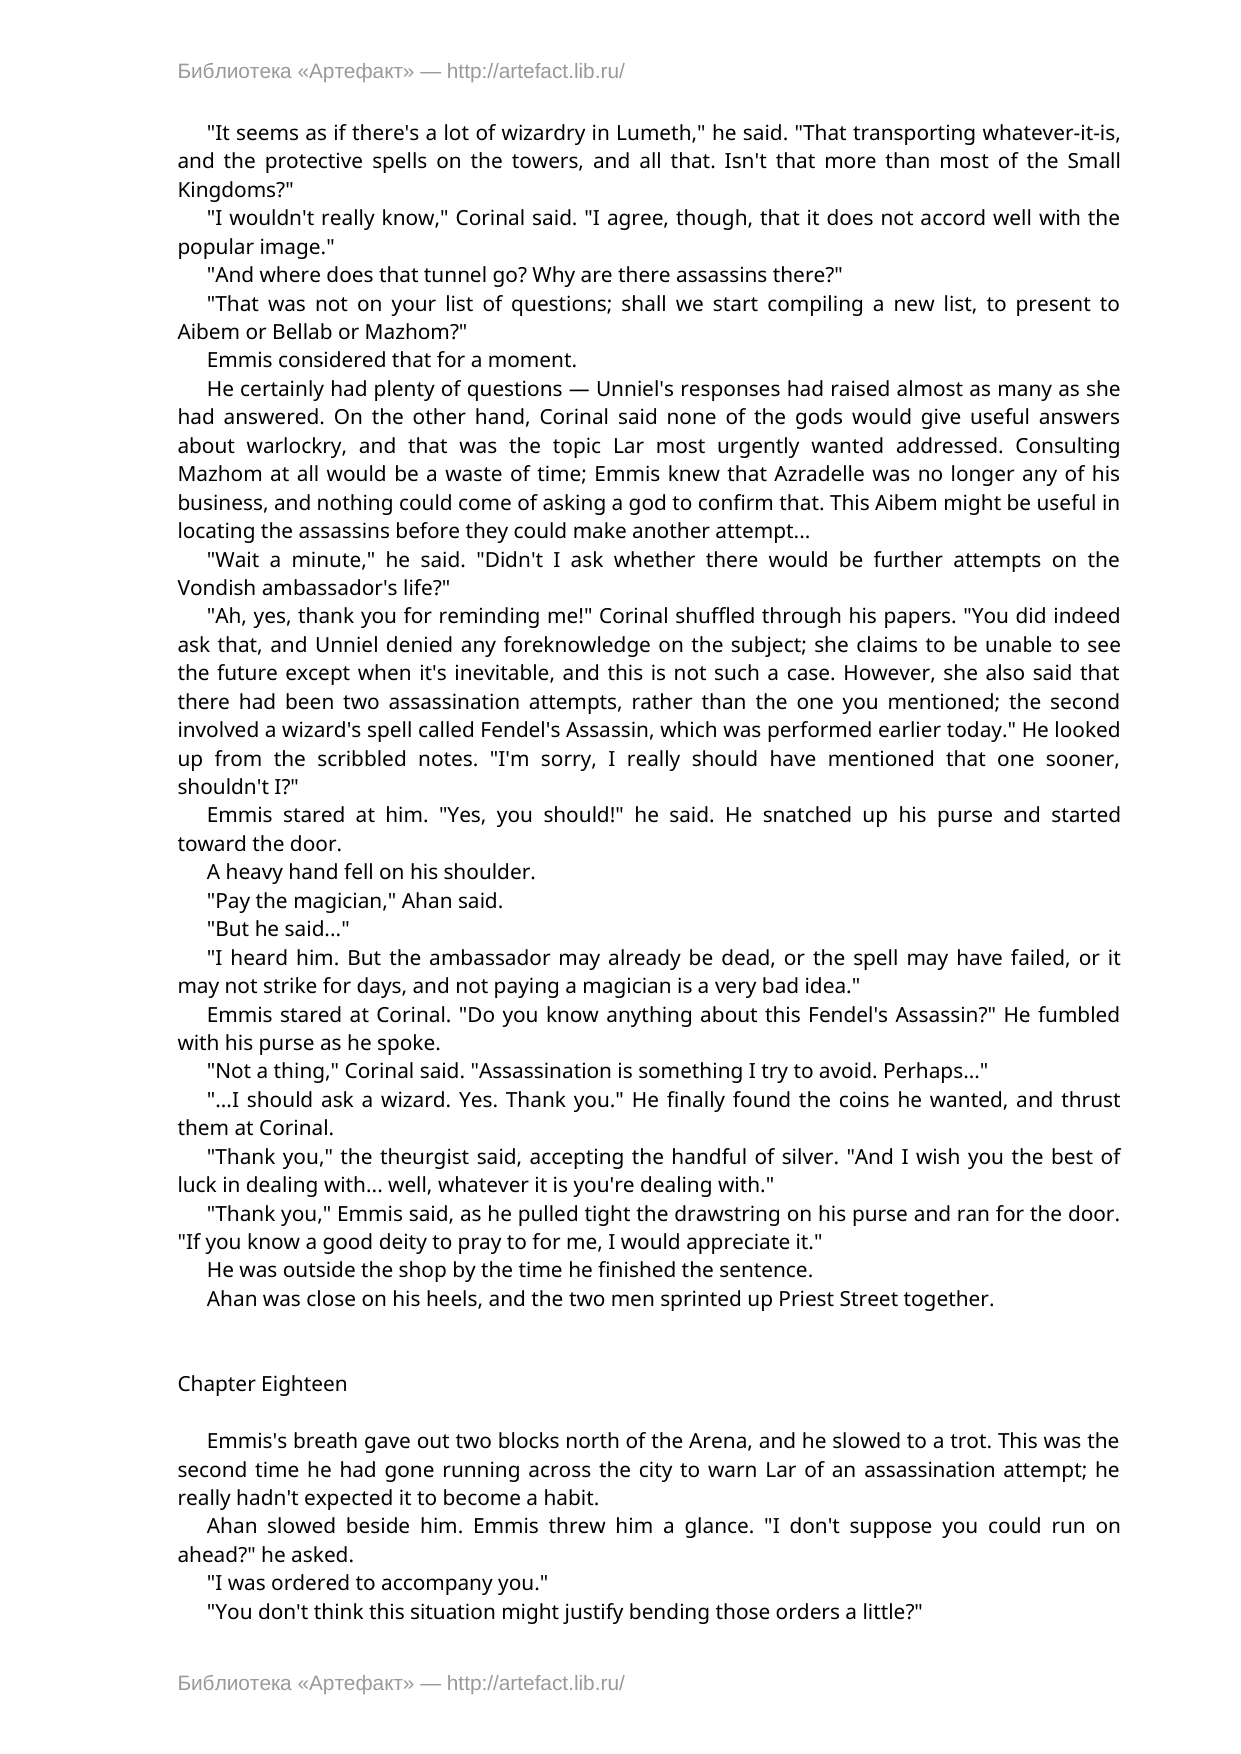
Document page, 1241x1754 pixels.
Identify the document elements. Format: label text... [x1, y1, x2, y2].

text "It seems as if there's a lot of wizardry in Lumeth," he said. "That transporting whatever-it-is, and the protective spells on the towers, and all that. Isn't that more than most of the Small Kingdoms?" [177, 118, 1122, 203]
text Emmis stared at him. "Yes, you should!" he said. He snatched up his purse and started toward the door. [177, 801, 1122, 857]
text "Ah, yes, thank you for reminding me!" Corinal shuffled through his papers. "You did indeed ask that, and Unniel denied any foreknowledge on the subject; she claims to be unable to see the future except when it's inevitable, and this is not such a case. However, she also said that there had been two assassination attempts, rather than the one you mentioned; the second involved a wizard's spell called Fendel's Assassin, which was performed earlier today." He looked up from the scribbled notes. "I'm sorry, I really should have mentioned that one sooner, shouldn't I?" [177, 602, 1122, 801]
text A heavy hand fell on his shoulder. [177, 857, 1122, 886]
text He certainly had plenty of questions — Unniel's responses had raised almost as many as she had answered. On the other hand, Corinal said none of the gods would give useful answers about warlockry, and that was the topic Lar most urgently wanted addressed. Consulting Mazhom at all would be a waste of time; Emmis knew that Azradelle was no longer any of his business, and nothing could come of asking a god to confirm that. This Aibem might be useful in locating the assassins before they could make another attempt... [177, 374, 1122, 545]
text "You don't think this situation might justify bending those orders a little?" [177, 1597, 1122, 1625]
text Emmis's breath gave out two blocks north of the Arena, and he slowed to a trot. This was the second time he had gone running across the city to warn Lar of an assassination attempt; he really hadn't expected it to become a habit. [177, 1426, 1122, 1512]
text "Wait a minute," he said. "Didn't I ask whether there would be further attempts on the Vondish ambassador's life?" [177, 545, 1122, 602]
text "I heard him. But the ambassador may already be dead, or the spell may have failed, or it may not strike for days, and not paying a magician is a very bad idea." [177, 943, 1122, 1000]
text He was outside the shop by the time he finished the sentence. [177, 1256, 1122, 1284]
text "And where does that tunnel go? Why are there assassins there?" [177, 260, 1122, 289]
text "Thank you," the theurgist said, accepting the handful of silver. "And I wish you the best of luck in dealing with... well, whatever it is you're dealing with." [177, 1142, 1122, 1199]
text Emmis stared at Corinal. "Do you know anything about this Fendel's Assassin?" He fumbled with his purse as he spoke. [177, 1000, 1122, 1057]
text "I was ordered to accompany you." [177, 1568, 1122, 1597]
text "That was not on your list of questions; shall we start compiling a new list, to present to Aibem or Bellab or Mazhom?" [177, 289, 1122, 346]
subtitle Chapter Eighteen [177, 1369, 1122, 1398]
text "...I should ask a wizard. Yes. Thank you." He finally found the coins he wanted, and thrust them at Corinal. [177, 1085, 1122, 1142]
text Ahan was close on his heels, and the two men sprinted up Priest Street together. [177, 1284, 1122, 1312]
text "But he said..." [177, 914, 1122, 943]
text "Thank you," Emmis said, as he pulled tight the drawstring on his purse and ran for the door. "If you know a good deity to pray to for me, I would appreciate it." [177, 1199, 1122, 1256]
text Ahan slowed beside him. Emmis threw him a glance. "I don't suppose you could run on ahead?" he asked. [177, 1512, 1122, 1568]
text "Not a thing," Corinal said. "Assassination is something I try to avoid. Perhaps..." [177, 1057, 1122, 1085]
text "I wouldn't really know," Corinal said. "I agree, though, that it does not accord well with the popular image." [177, 203, 1122, 260]
text Emmis considered that for a moment. [177, 346, 1122, 374]
text "Pay the magician," Ahan said. [177, 886, 1122, 914]
